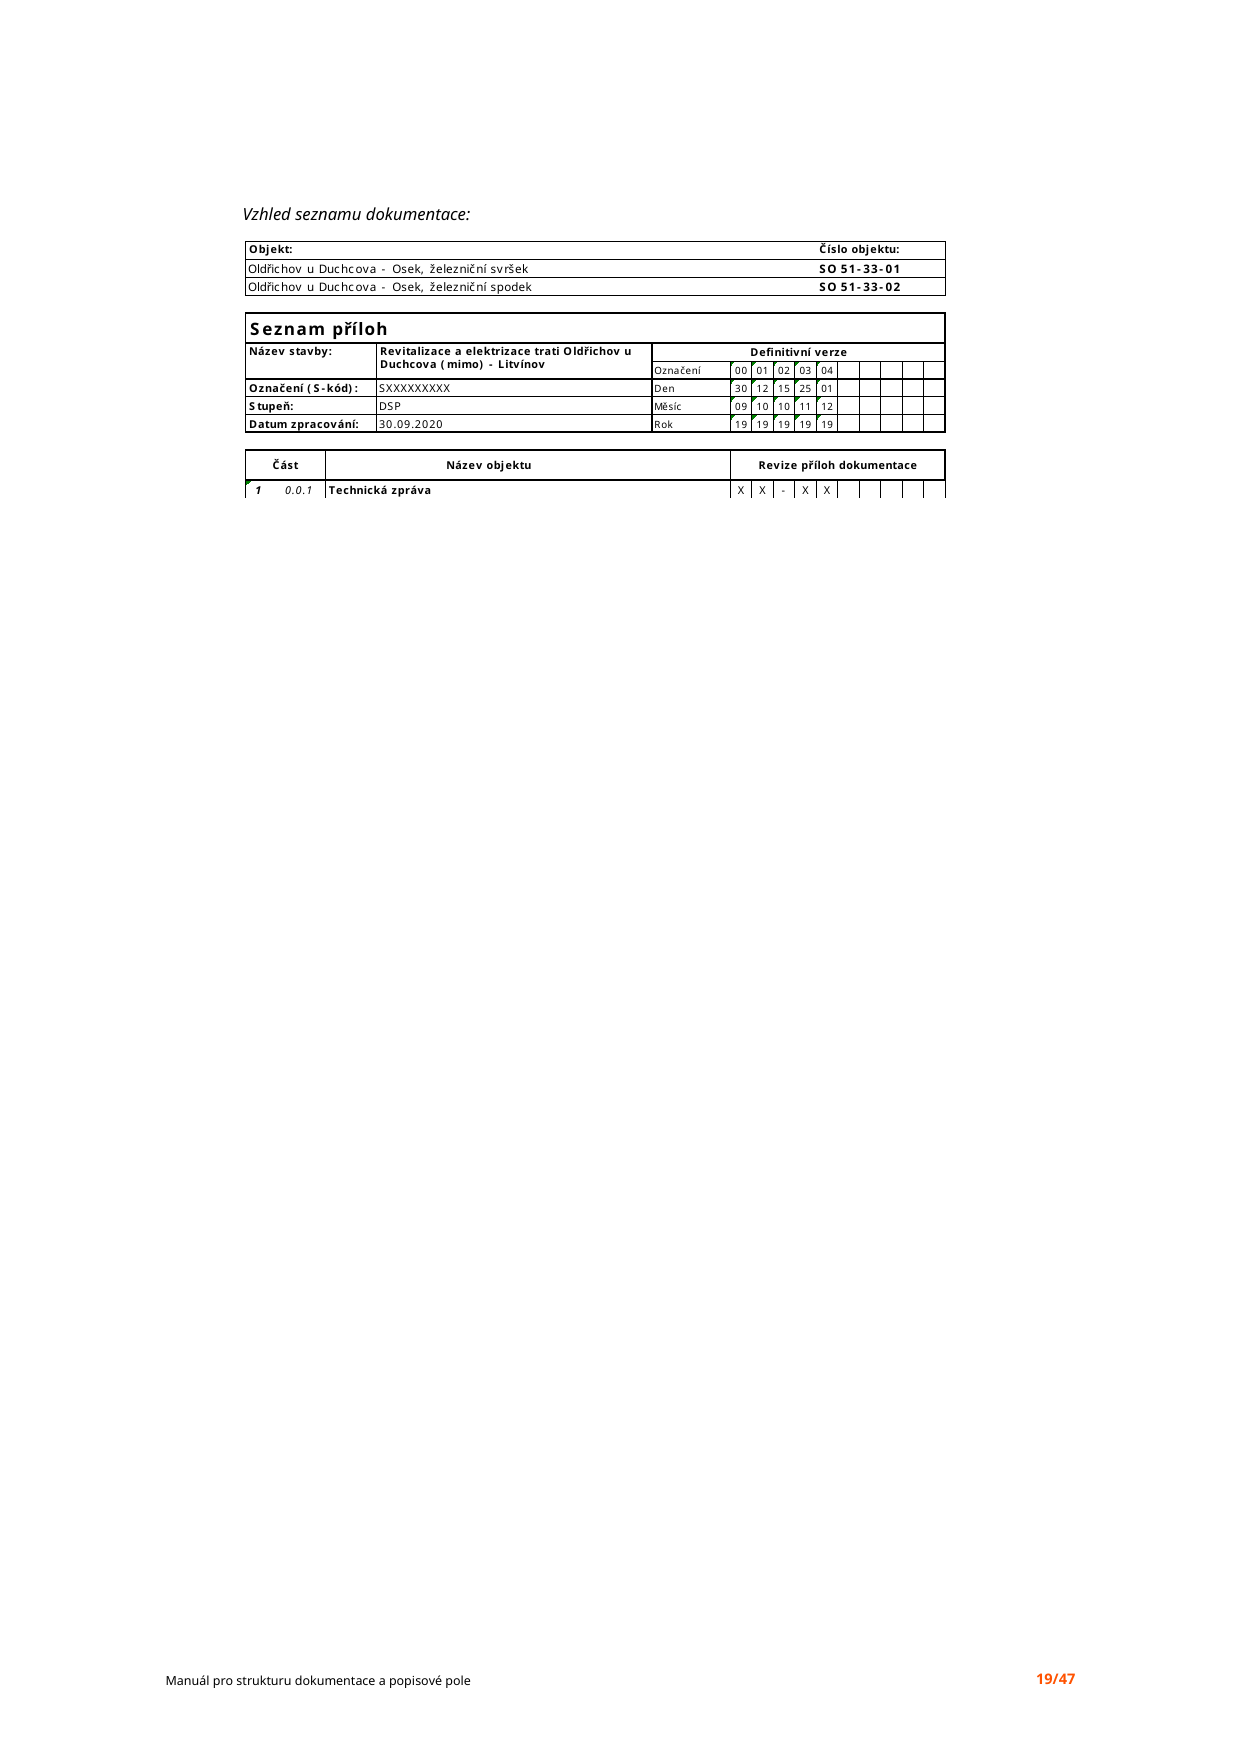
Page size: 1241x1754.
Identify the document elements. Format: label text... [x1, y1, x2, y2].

list Vzhled seznamu dokumentace: [242, 203, 1075, 226]
